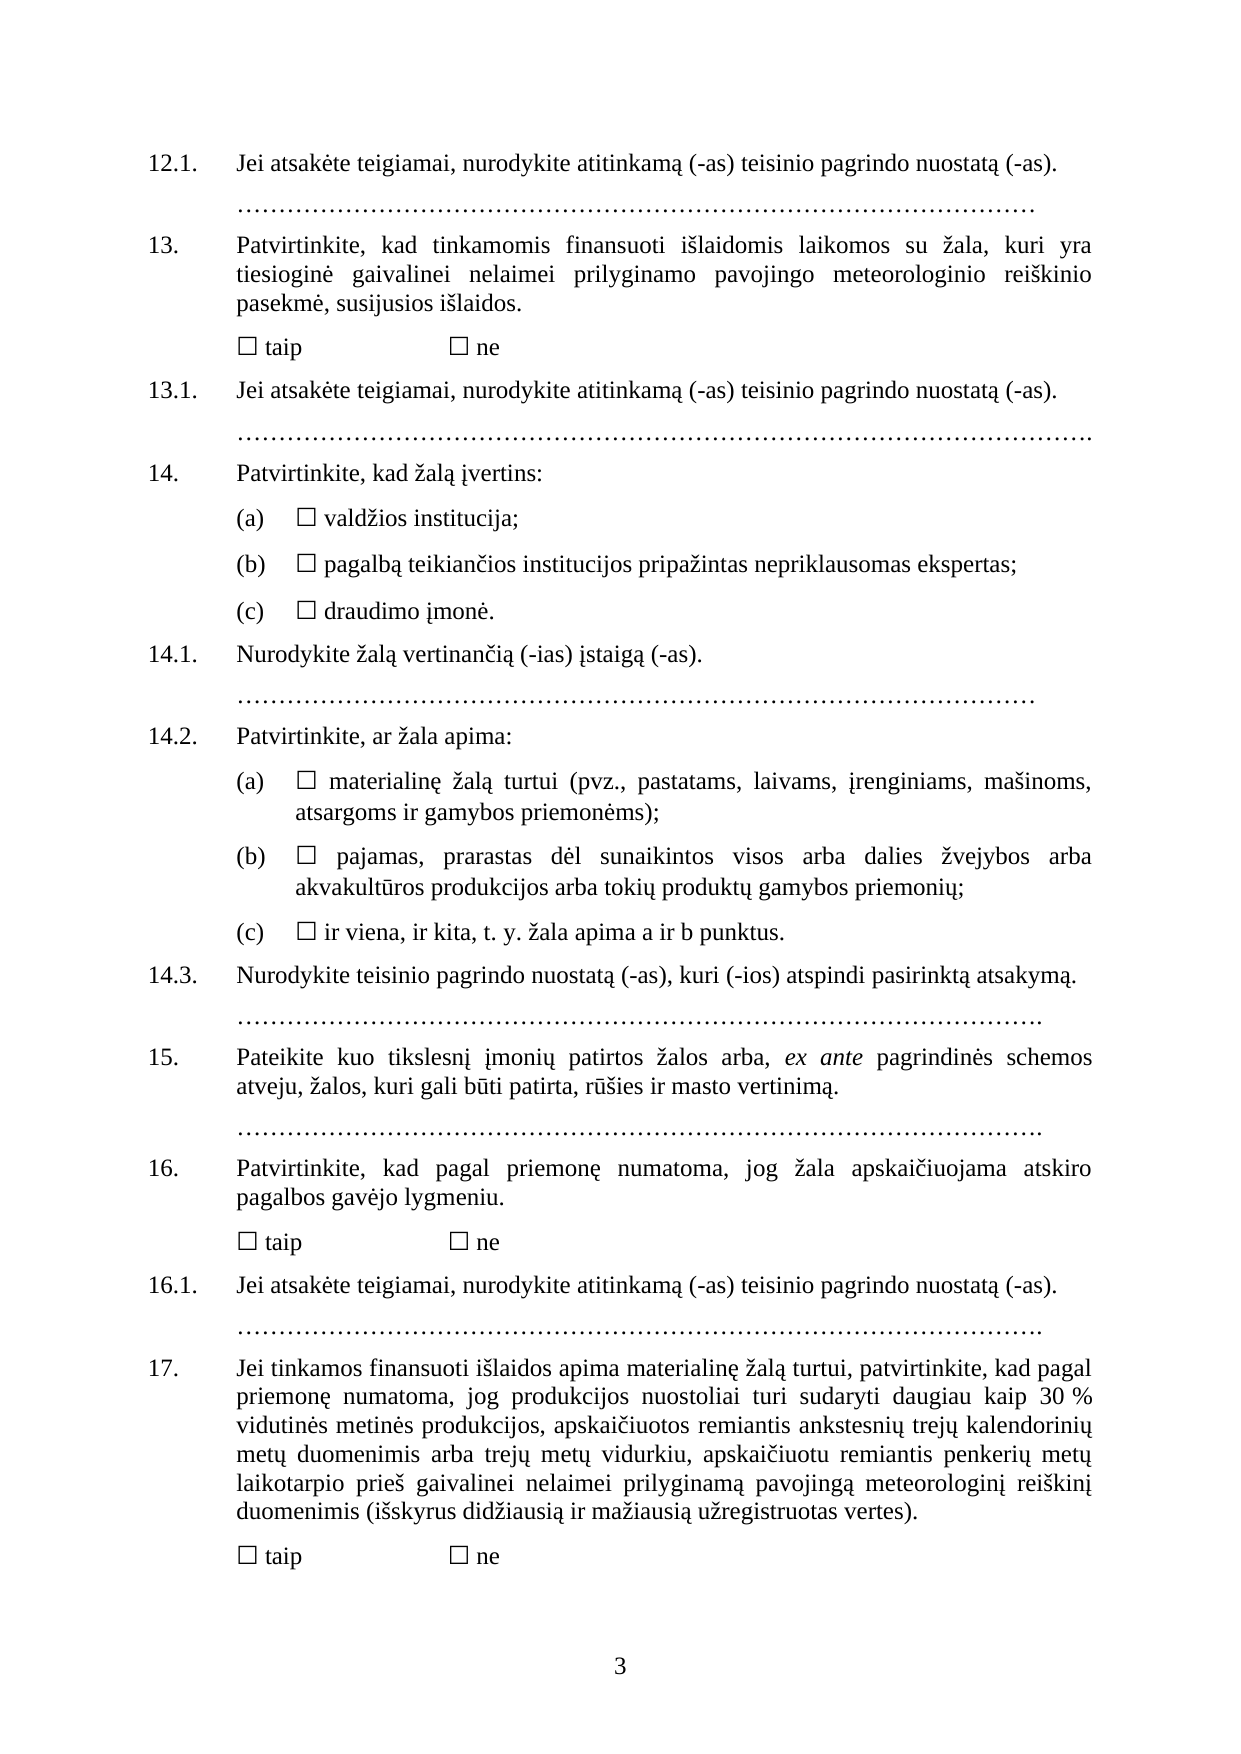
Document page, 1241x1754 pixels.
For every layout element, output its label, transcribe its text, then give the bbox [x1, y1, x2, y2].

text ……………………………………………………………………………………. [236, 1001, 1093, 1030]
text 15. Pateikite kuo tikslesnį įmonių patirtos žalos arba, ex ante pagrindinės schemos atveju, žalos, kuri gali būti patirta, rūšies ir masto vertinimą. [148, 1042, 1093, 1100]
text 16. Patvirtinkite, kad pagal priemonę numatoma, jog žala apskaičiuojama atskiro pagalbos gavėjo lygmeniu. [148, 1153, 1093, 1211]
text taip ne [236, 329, 1093, 363]
text 17. Jei tinkamos finansuoti išlaidos apima materialinę žalą turtui, patvirtinkite, kad pagal priemonę numatoma, jog produkcijos nuostoliai turi sudaryti daugiau kaip 30 % vidutinės metinės produkcijos, apskaičiuotos remiantis ankstesnių trejų kalendorinių metų duomenimis arba trejų metų vidurkiu, apskaičiuotu remiantis penkerių metų laikotarpio prieš gaivalinei nelaimei prilyginamą pavojingą meteorologinį reiškinį duomenimis (išskyrus didžiausią ir mažiausią užregistruotas vertes). [148, 1353, 1093, 1525]
text ……………………………………………………………………………………. [236, 1311, 1093, 1340]
text (a) materialinę žalą turtui (pvz., pastatams, laivams, įrenginiams, mašinoms, atsargoms ir gamybos priemonėms); [236, 763, 1093, 825]
text 14.3. Nurodykite teisinio pagrindo nuostatą (-as), kuri (-ios) atspindi pasirinktą atsakymą. [148, 960, 1093, 988]
text (c) ir viena, ir kita, t. y. žala apima a ir b punktus. [236, 913, 1093, 947]
text taip ne [236, 1538, 1093, 1572]
text 16.1. Jei atsakėte teigiamai, nurodykite atitinkamą (-as) teisinio pagrindo nuostatą (-as). [148, 1270, 1093, 1299]
text (b) pajamas, prarastas dėl sunaikintos visos arba dalies žvejybos arba akvakultūros produkcijos arba tokių produktų gamybos priemonių; [236, 838, 1093, 901]
text ……………………………………………………………………………………. [236, 1112, 1093, 1141]
text (c) draudimo įmonė. [236, 592, 1093, 626]
text 13.1. Jei atsakėte teigiamai, nurodykite atitinkamą (-as) teisinio pagrindo nuostatą (-as). [148, 375, 1093, 404]
text 13. Patvirtinkite, kad tinkamomis finansuoti išlaidomis laikomos su žala, kuri yra tiesioginė gaivalinei nelaimei prilyginamo pavojingo meteorologinio reiškinio pasekmė, susijusios išlaidos. [148, 230, 1093, 316]
text …………………………………………………………………………………… [236, 189, 1093, 218]
text 14.1. Nurodykite žalą vertinančią (-ias) įstaigą (-as). [148, 639, 1093, 668]
text …………………………………………………………………………………… [236, 680, 1093, 709]
text 14. Patvirtinkite, kad žalą įvertins: [148, 458, 1093, 487]
text …………………………………………………………………………………………. [236, 417, 1093, 445]
text 14.2. Patvirtinkite, ar žala apima: [148, 721, 1093, 750]
text (a) valdžios institucija; [236, 499, 1093, 533]
text 12.1. Jei atsakėte teigiamai, nurodykite atitinkamą (-as) teisinio pagrindo nuostatą (-as). [148, 148, 1093, 176]
text taip ne [236, 1223, 1093, 1258]
text (b) pagalbą teikiančios institucijos pripažintas nepriklausomas ekspertas; [236, 546, 1093, 580]
